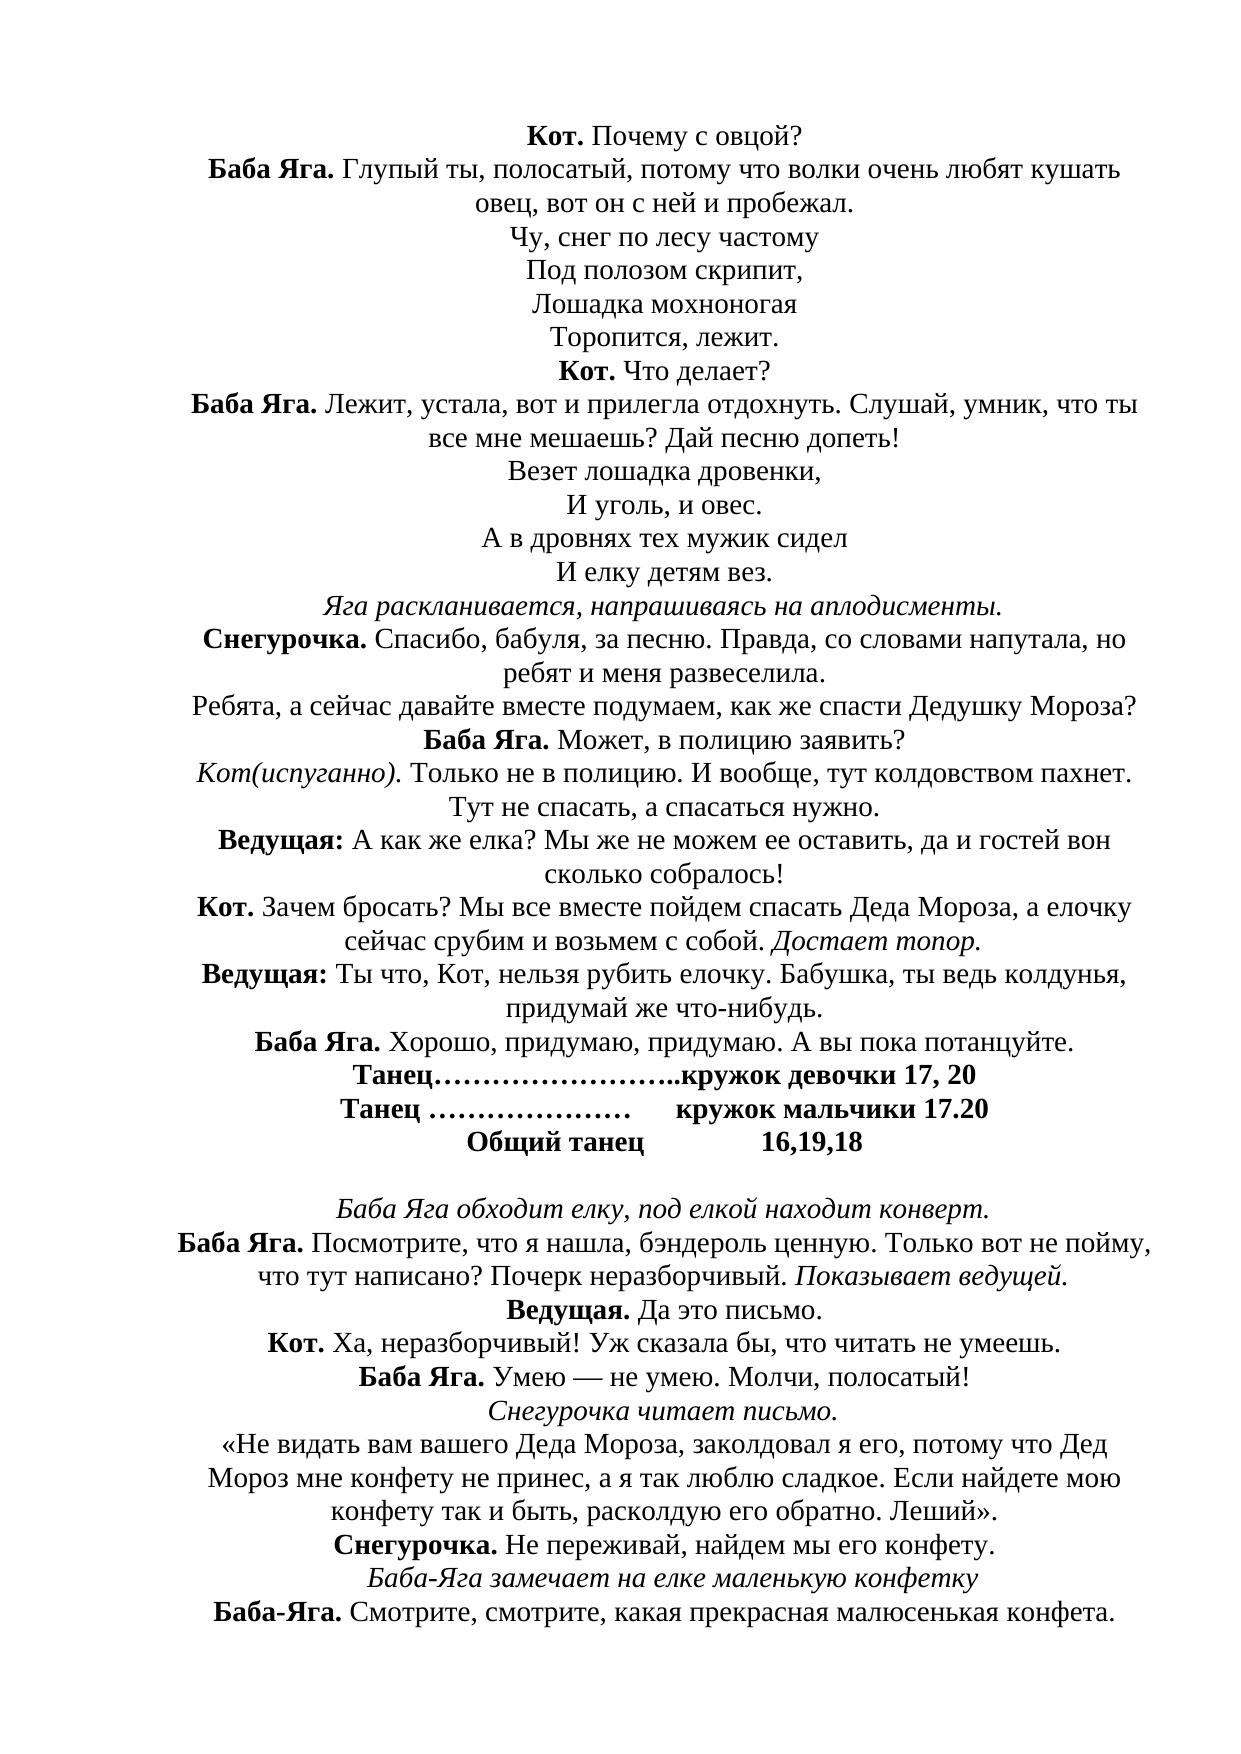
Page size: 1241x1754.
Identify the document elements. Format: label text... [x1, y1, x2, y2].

text И уголь, и овес. [177, 487, 1152, 521]
text Баба-Яга. Смотрите, смотрите, какая прекрасная малюсенькая конфета. [177, 1594, 1152, 1627]
text И елку детям вез. [177, 554, 1152, 588]
text Чу, снег по лесу частому [177, 219, 1152, 252]
text «Не видать вам вашего Деда Мороза, заколдовал я его, потому что Дед Мороз мне конфету не принес, а я так люблю сладкое. Если найдете мою конфету так и быть, расколдую его обратно. Леший». [177, 1426, 1152, 1527]
text Везет лошадка дровенки, [177, 453, 1152, 487]
text Баба Яга. Может, в полицию заявить? [177, 722, 1152, 755]
text Баба Яга. Хорошо, придумаю, придумаю. А вы пока потанцуйте. [177, 1024, 1152, 1057]
text Снегурочка. Спасибо, бабуля, за песню. Правда, со словами напутала, но ребят и меня развеселила. [177, 621, 1152, 688]
text Танец……………………..кружок девочки 17, 20 [177, 1057, 1152, 1091]
text Баба Яга. Глупый ты, полосатый, потому что волки очень любят кушать овец, вот он с ней и пробежал. [177, 152, 1152, 219]
text Ребята, а сейчас давайте вместе подумаем, как же спасти Дедушку Мороза? [177, 688, 1152, 722]
text Кот. Что делает? [177, 353, 1152, 386]
text А в дровнях тех мужик сидел [177, 521, 1152, 554]
text Баба Яга. Умею — не умею. Молчи, полосатый! [177, 1359, 1152, 1393]
text Ведущая. Да это письмо. [177, 1292, 1152, 1326]
text Общий танец 16,19,18 [177, 1124, 1152, 1158]
text Кот. Зачем бросать? Мы все вместе пойдем спасать Деда Мороза, а елочку сейчас срубим и возьмем с собой. Достает топор. [177, 889, 1152, 957]
text Снегурочка. Не переживай, найдем мы его конфету. [177, 1527, 1152, 1560]
text Баба-Яга замечает на елке маленькую конфетку [177, 1560, 1152, 1594]
text Баба Яга обходит елку, под елкой находит конверт. [177, 1191, 1152, 1225]
text Под полозом скрипит, [177, 252, 1152, 286]
text Баба Яга. Лежит, устала, вот и прилегла отдохнуть. Слушай, умник, что ты все мне мешаешь? Дай песню допеть! [177, 386, 1152, 453]
text Кот. Ха, неразборчивый! Уж сказала бы, что читать не умеешь. [177, 1326, 1152, 1359]
text Кот(испуганно). Только не в полицию. И вообще, тут колдовством пахнет. Тут не спасать, а спасаться нужно. [177, 755, 1152, 822]
text Танец ………………… кружок мальчики 17.20 [177, 1091, 1152, 1124]
text Снегурочка читает письмо. [177, 1393, 1152, 1426]
text Лошадка мохноногая [177, 286, 1152, 319]
text Торопится, лежит. [177, 319, 1152, 353]
text Ведущая: Ты что, Кот, нельзя рубить елочку. Бабушка, ты ведь колдунья, придумай же что-нибудь. [177, 957, 1152, 1024]
text Кот. Почему с овцой? [177, 118, 1152, 152]
text Ведущая: А как же елка? Мы же не можем ее оставить, да и гостей вон сколько собралось! [177, 822, 1152, 889]
text Яга раскланивается, напрашиваясь на аплодисменты. [177, 588, 1152, 621]
text Баба Яга. Посмотрите, что я нашла, бэндероль ценную. Только вот не пойму, что тут написано? Почерк неразборчивый. Показывает ведущей. [177, 1225, 1152, 1292]
